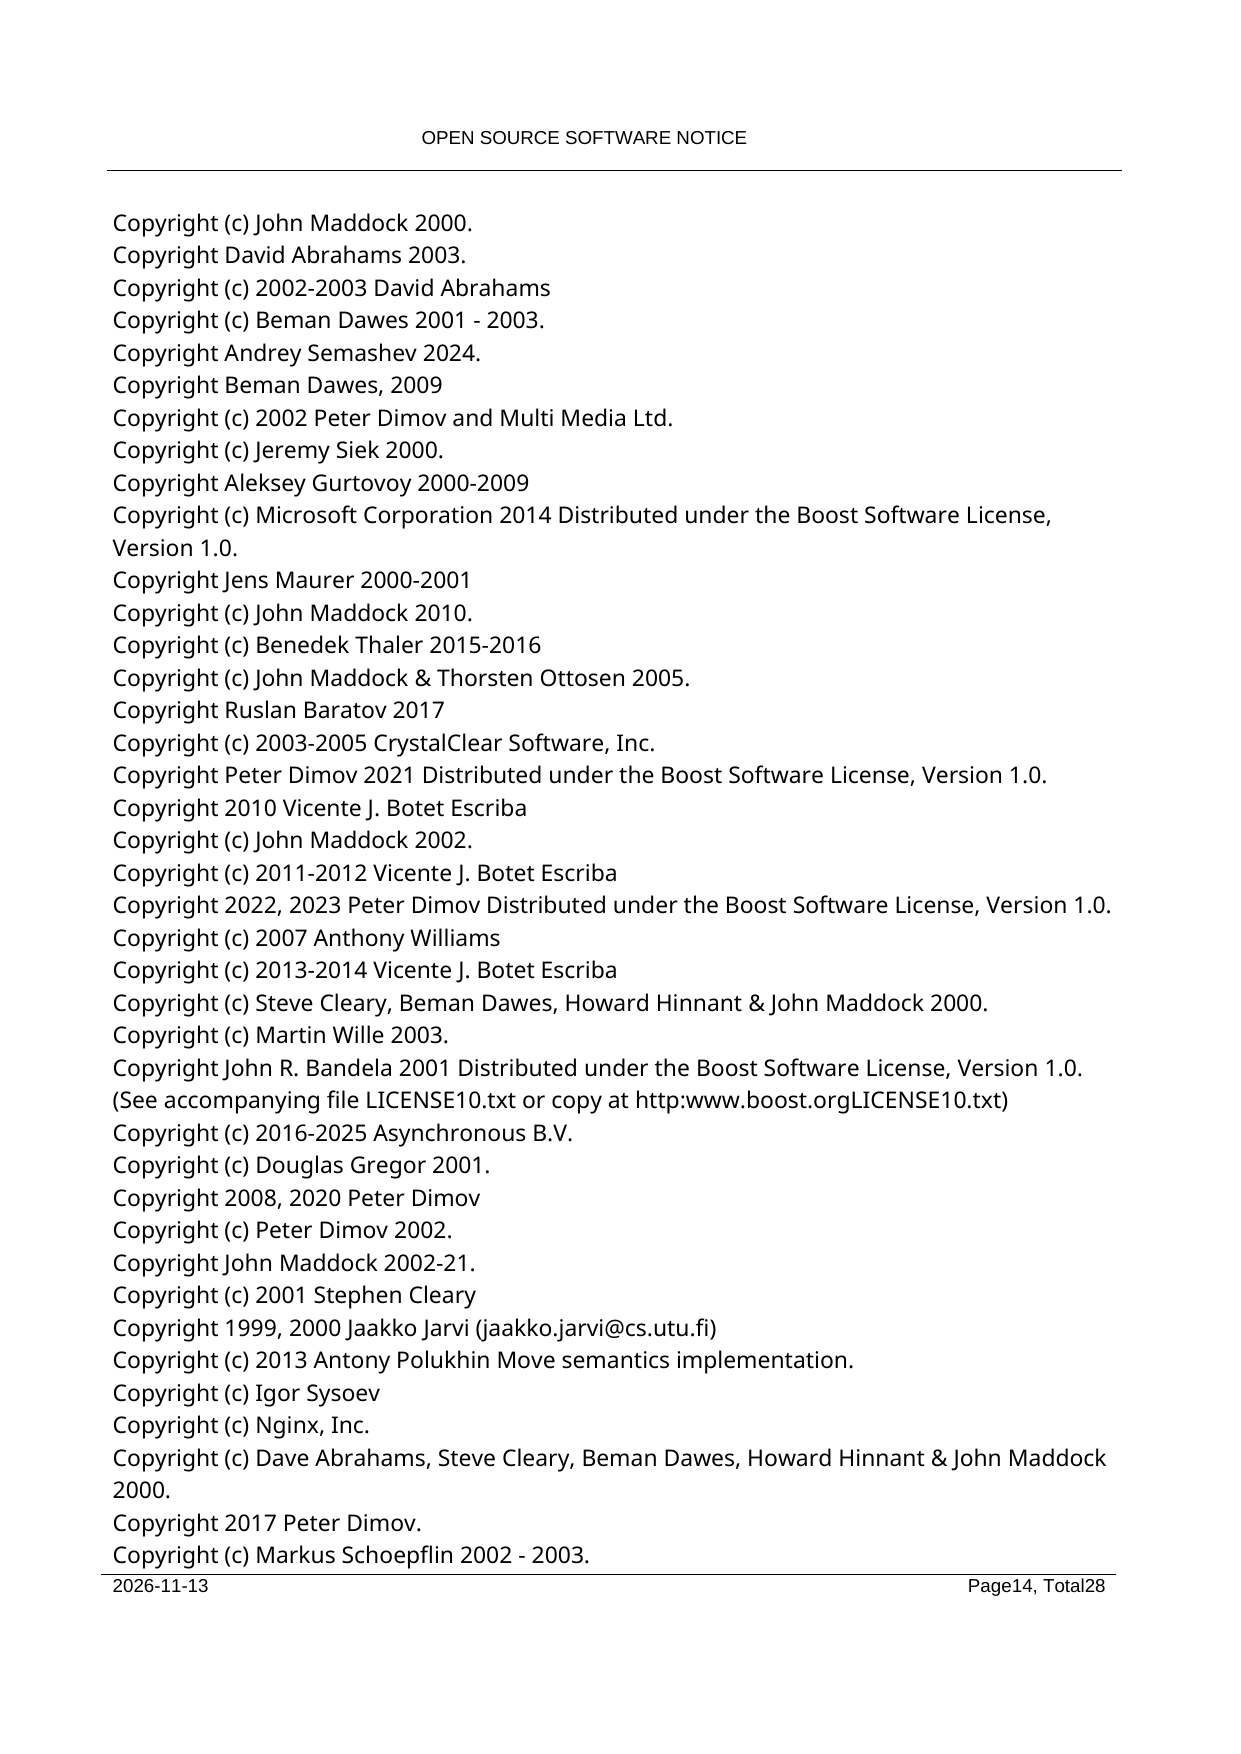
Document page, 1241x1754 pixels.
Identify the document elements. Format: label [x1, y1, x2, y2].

text [112, 206, 1128, 1571]
